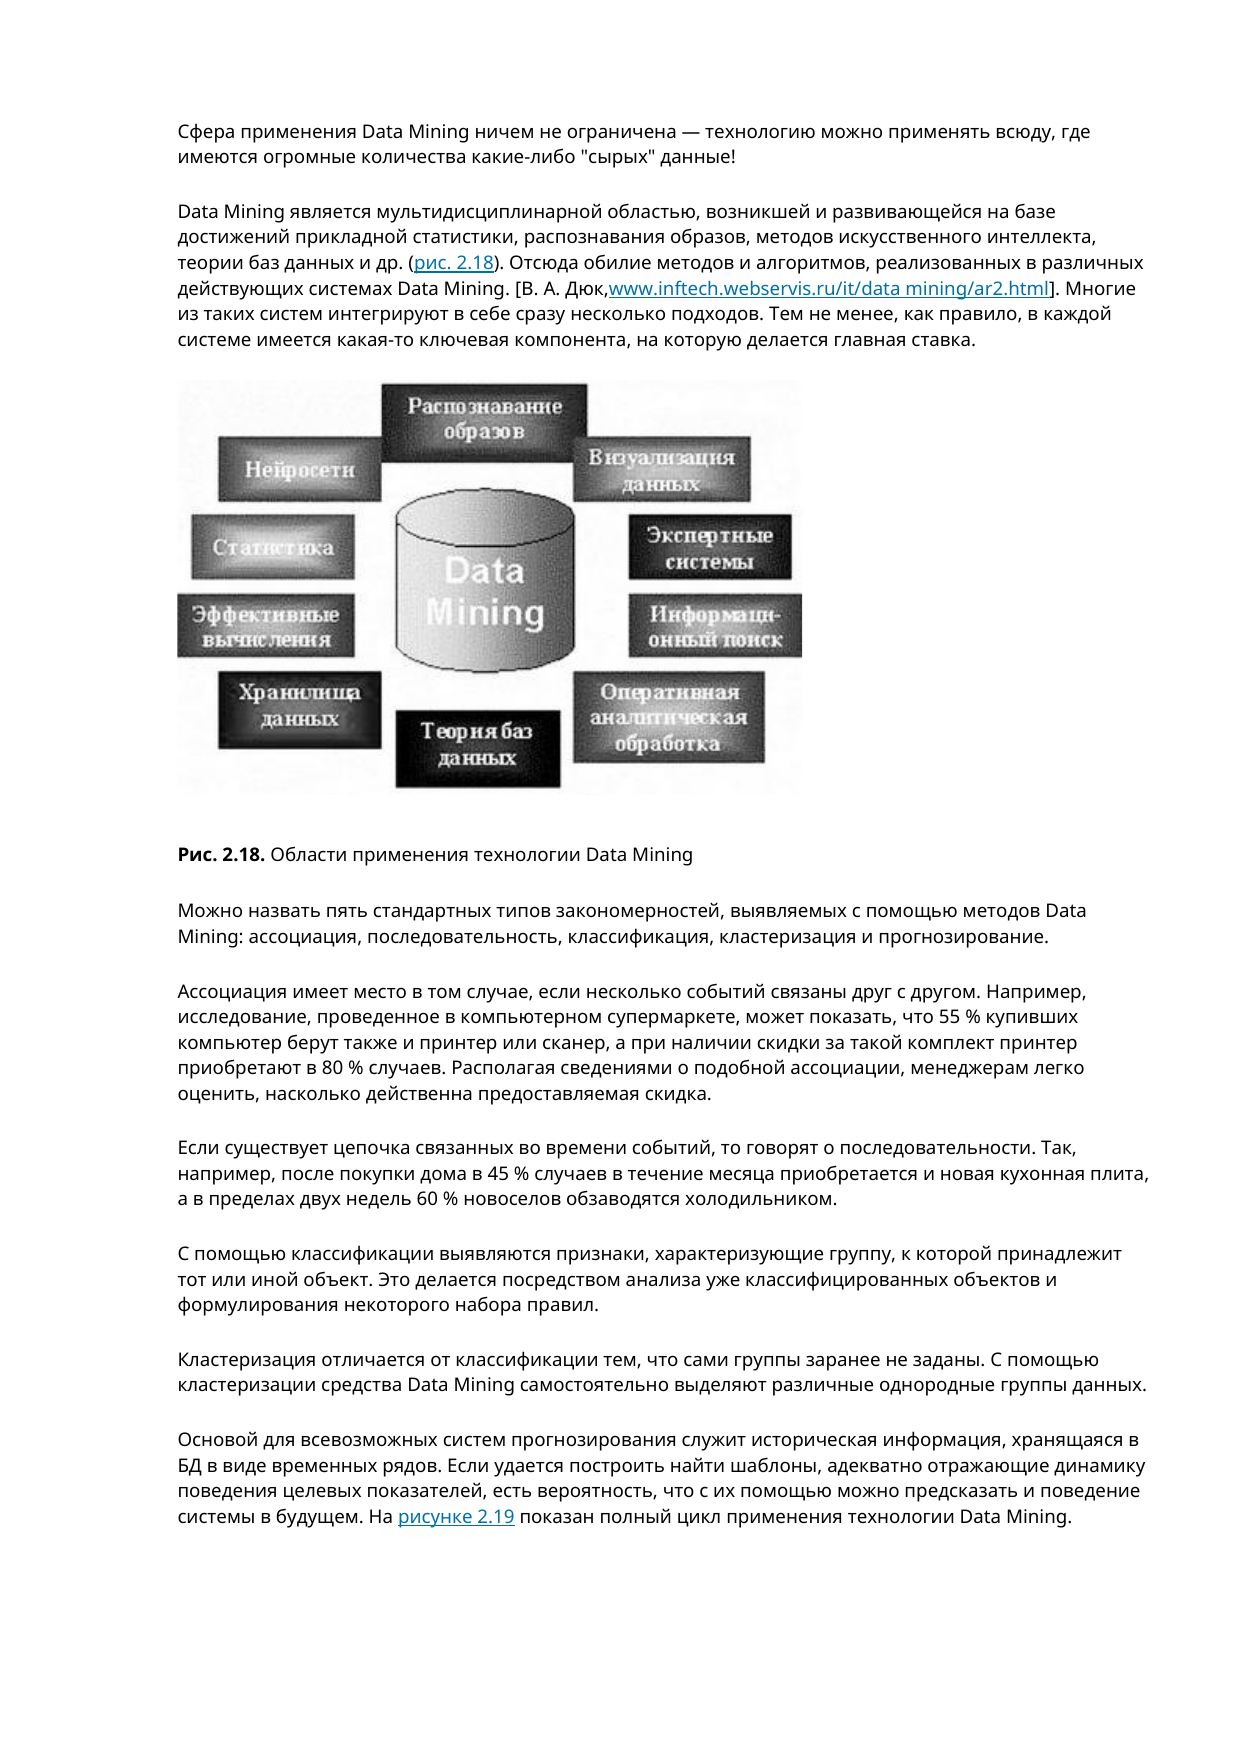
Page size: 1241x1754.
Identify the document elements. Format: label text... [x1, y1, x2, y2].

picture [177, 380, 803, 795]
text Рис. 2.18. Области применения технологии Data Mining [177, 813, 1152, 867]
text Основой для всевозможных систем прогнозирования служит историческая информация, хранящаяся в БД в виде временных рядов. Если удается построить найти шаблоны, адекватно отражающие динамику поведения целевых показателей, есть вероятность, что с их помощью можно предсказать и поведение системы в будущем. На рисунке 2.19 показан полный цикл применения технологии Data Mining. [177, 1426, 1152, 1528]
text Ассоциация имеет место в том случае, если несколько событий связаны друг с другом. Например, исследование, проведенное в компьютерном супермаркете, может показать, что 55 % купивших компьютер берут также и принтер или сканер, а при наличии скидки за такой комплект принтер приобретают в 80 % случаев. Располагая сведениями о подобной ассоциации, менеджерам легко оценить, насколько действенна предоставляемая скидка. [177, 978, 1152, 1106]
text Кластеризация отличается от классификации тем, что сами группы заранее не заданы. С помощью кластеризации средства Data Mining самостоятельно выделяют различные однородные группы данных. [177, 1346, 1152, 1397]
text Можно назвать пять стандартных типов закономерностей, выявляемых с помощью методов Data Mining: ассоциация, последовательность, классификация, кластеризация и прогнозирование. [177, 898, 1152, 949]
text Если существует цепочка связанных во времени событий, то говорят о последовательности. Так, например, после покупки дома в 45 % случаев в течение месяца приобретается и новая кухонная плита, а в пределах двух недель 60 % новоселов обзаводятся холодильником. [177, 1135, 1152, 1211]
text Data Mining является мультидисциплинарной областью, возникшей и развивающейся на базе достижений прикладной статистики, распознавания образов, методов искусственного интеллекта, теории баз данных и др. (рис. 2.18). Отсюда обилие методов и алгоритмов, реализованных в различных действующих системах Data Mining. [В. А. Дюк,www.inftech.webservis.ru/it/data mining/ar2.html]. Многие из таких систем интегрируют в себе сразу несколько подходов. Тем не менее, как правило, в каждой системе имеется какая-то ключевая компонента, на которую делается главная ставка. [177, 198, 1152, 351]
text Сфера применения Data Mining ничем не ограничена — технологию можно применять всюду, где имеются огромные количества какие-либо "сырых" данные! [177, 118, 1152, 169]
text С помощью классификации выявляются признаки, характеризующие группу, к которой принадлежит тот или иной объект. Это делается посредством анализа уже классифицированных объектов и формулирования некоторого набора правил. [177, 1240, 1152, 1317]
